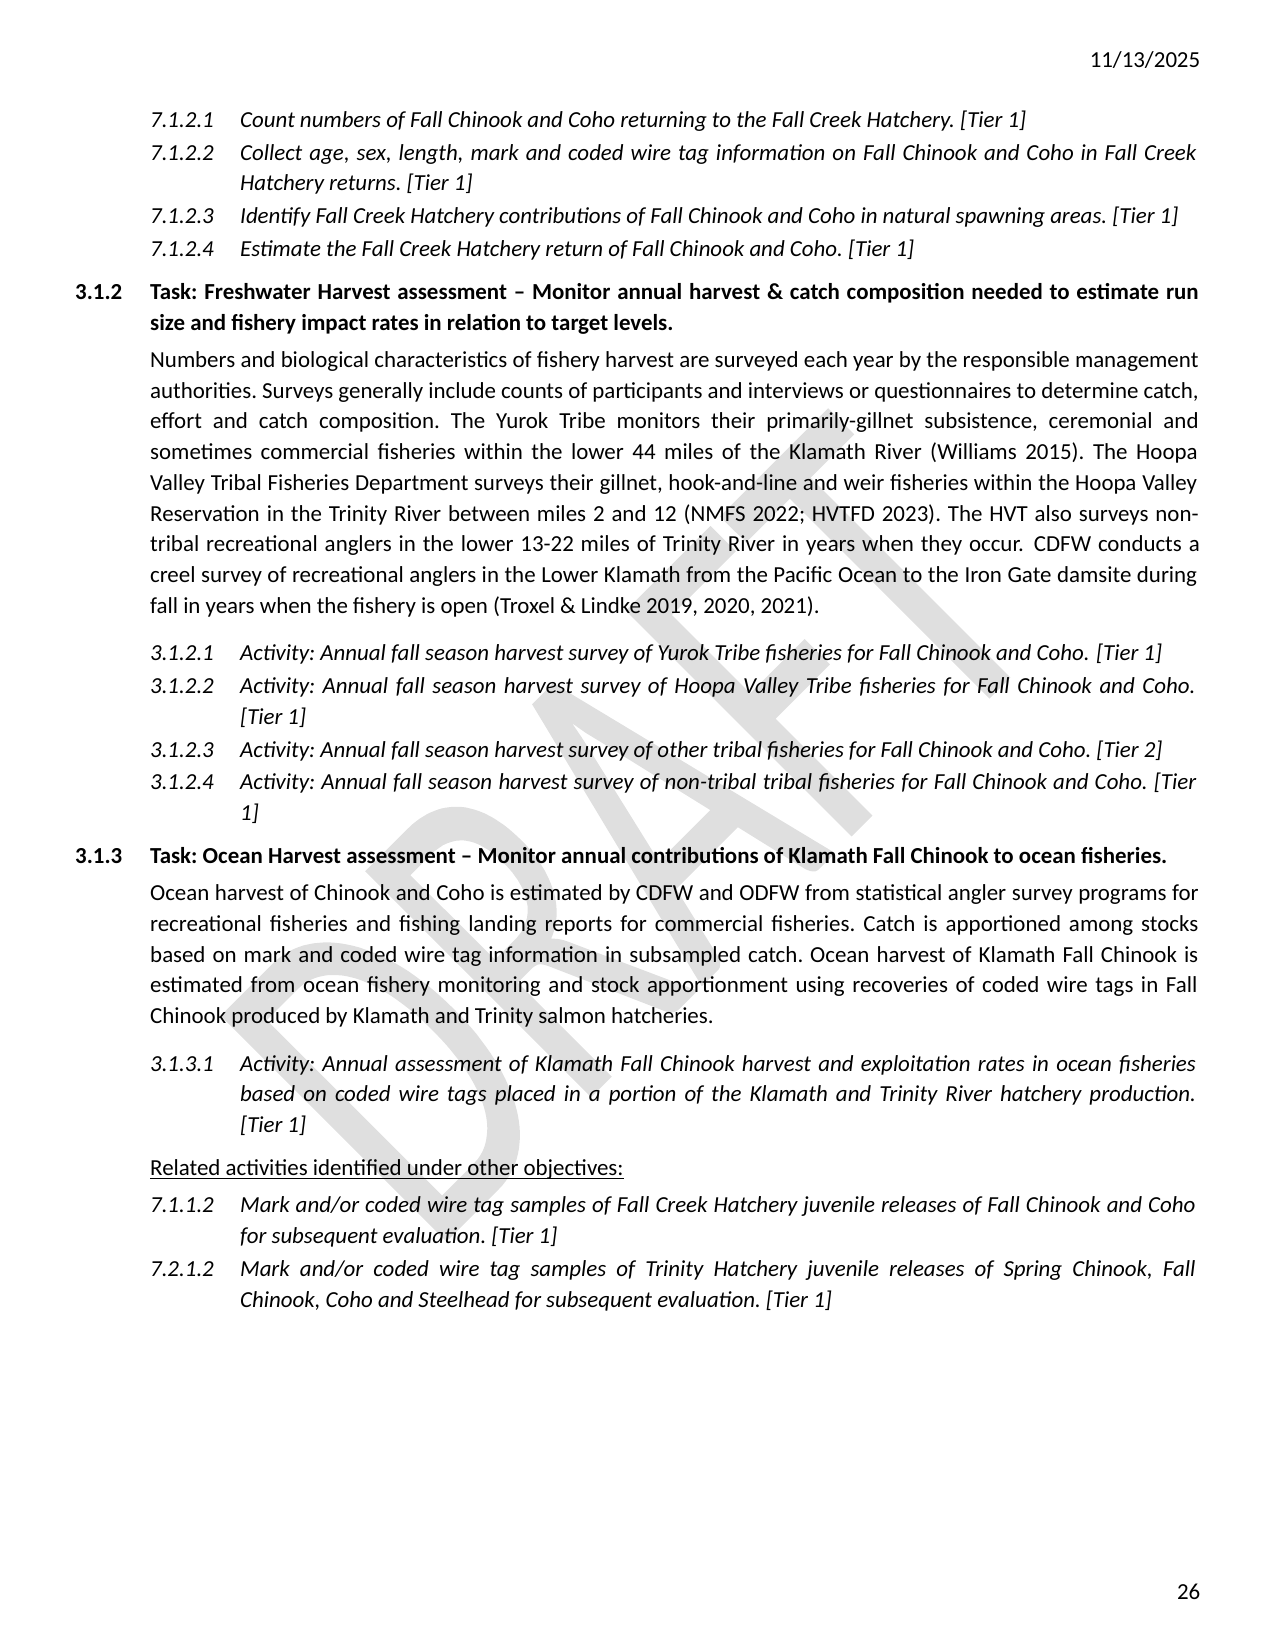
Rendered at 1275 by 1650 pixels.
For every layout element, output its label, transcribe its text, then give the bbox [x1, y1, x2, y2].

subtitle Task: Ocean Harvest assessment – Monitor annual contributions of Klamath Fall Chinook to ocean fisheries. [75, 841, 1200, 869]
text 7.1.2.4 Estimate the Fall Creek Hatchery return of Fall Chinook and Coho. [Tier 1] [150, 234, 1200, 262]
subtitle Activity: Annual fall season harvest survey of non-tribal tribal fisheries for Fall Chinook and Coho. [Tier 1] [150, 767, 1200, 826]
subtitle Activity: Annual fall season harvest survey of other tribal fisheries for Fall Chinook and Coho. [Tier 2] [150, 735, 1200, 763]
text 7.1.2.2 Collect age, sex, length, mark and coded wire tag information on Fall Chinook and Coho in Fall Creek Hatchery returns. [Tier 1] [150, 138, 1200, 197]
subtitle Related activities identified under other objectives: [75, 1153, 1200, 1181]
subtitle Activity: Annual fall season harvest survey of Hoopa Valley Tribe fisheries for Fall Chinook and Coho. [Tier 1] [150, 671, 1200, 730]
subtitle Activity: Annual fall season harvest survey of Yurok Tribe fisheries for Fall Chinook and Coho. [Tier 1] [150, 638, 1200, 666]
subtitle Task: Freshwater Harvest assessment – Monitor annual harvest & catch composition needed to estimate run size and fishery impact rates in relation to target levels. [75, 277, 1200, 336]
text 7.2.1.2 Mark and/or coded wire tag samples of Trinity Hatchery juvenile releases of Spring Chinook, Fall Chinook, Coho and Steelhead for subsequent evaluation. [Tier 1] [150, 1254, 1200, 1313]
text 7.1.2.1 Count numbers of Fall Chinook and Coho returning to the Fall Creek Hatchery. [Tier 1] [150, 105, 1200, 133]
text 7.1.2.3 Identify Fall Creek Hatchery contributions of Fall Chinook and Coho in natural spawning areas. [Tier 1] [150, 201, 1200, 229]
text Ocean harvest of Chinook and Coho is estimated by CDFW and ODFW from statistical angler survey programs for recreational fisheries and fishing landing reports for commercial fisheries. Catch is apportioned among stocks based on mark and coded wire tag information in subsampled catch. Ocean harvest of Klamath Fall Chinook is estimated from ocean fishery monitoring and stock apportionment using recoveries of coded wire tags in Fall Chinook produced by Klamath and Trinity salmon hatcheries. [150, 878, 1200, 1029]
text 7.1.1.2 Mark and/or coded wire tag samples of Fall Creek Hatchery juvenile releases of Fall Chinook and Coho for subsequent evaluation. [Tier 1] [150, 1190, 1200, 1249]
subtitle Activity: Annual assessment of Klamath Fall Chinook harvest and exploitation rates in ocean fisheries based on coded wire tags placed in a portion of the Klamath and Trinity River hatchery production. [Tier 1] [150, 1049, 1200, 1138]
text Numbers and biological characteristics of fishery harvest are surveyed each year by the responsible management authorities. Surveys generally include counts of participants and interviews or questionnaires to determine catch, effort and catch composition. The Yurok Tribe monitors their primarily-gillnet subsistence, ceremonial and sometimes commercial fisheries within the lower 44 miles of the Klamath River (Williams 2015). The Hoopa Valley Tribal Fisheries Department surveys their gillnet, hook-and-line and weir fisheries within the Hoopa Valley Reservation in the Trinity River between miles 2 and 12 (NMFS 2022; HVTFD 2023). The HVT also surveys non-tribal recreational anglers in the lower 13-22 miles of Trinity River in years when they occur. CDFW conducts a creel survey of recreational anglers in the Lower Klamath from the Pacific Ocean to the Iron Gate damsite during fall in years when the fishery is open (Troxel & Lindke 2019, 2020, 2021). [150, 345, 1200, 619]
